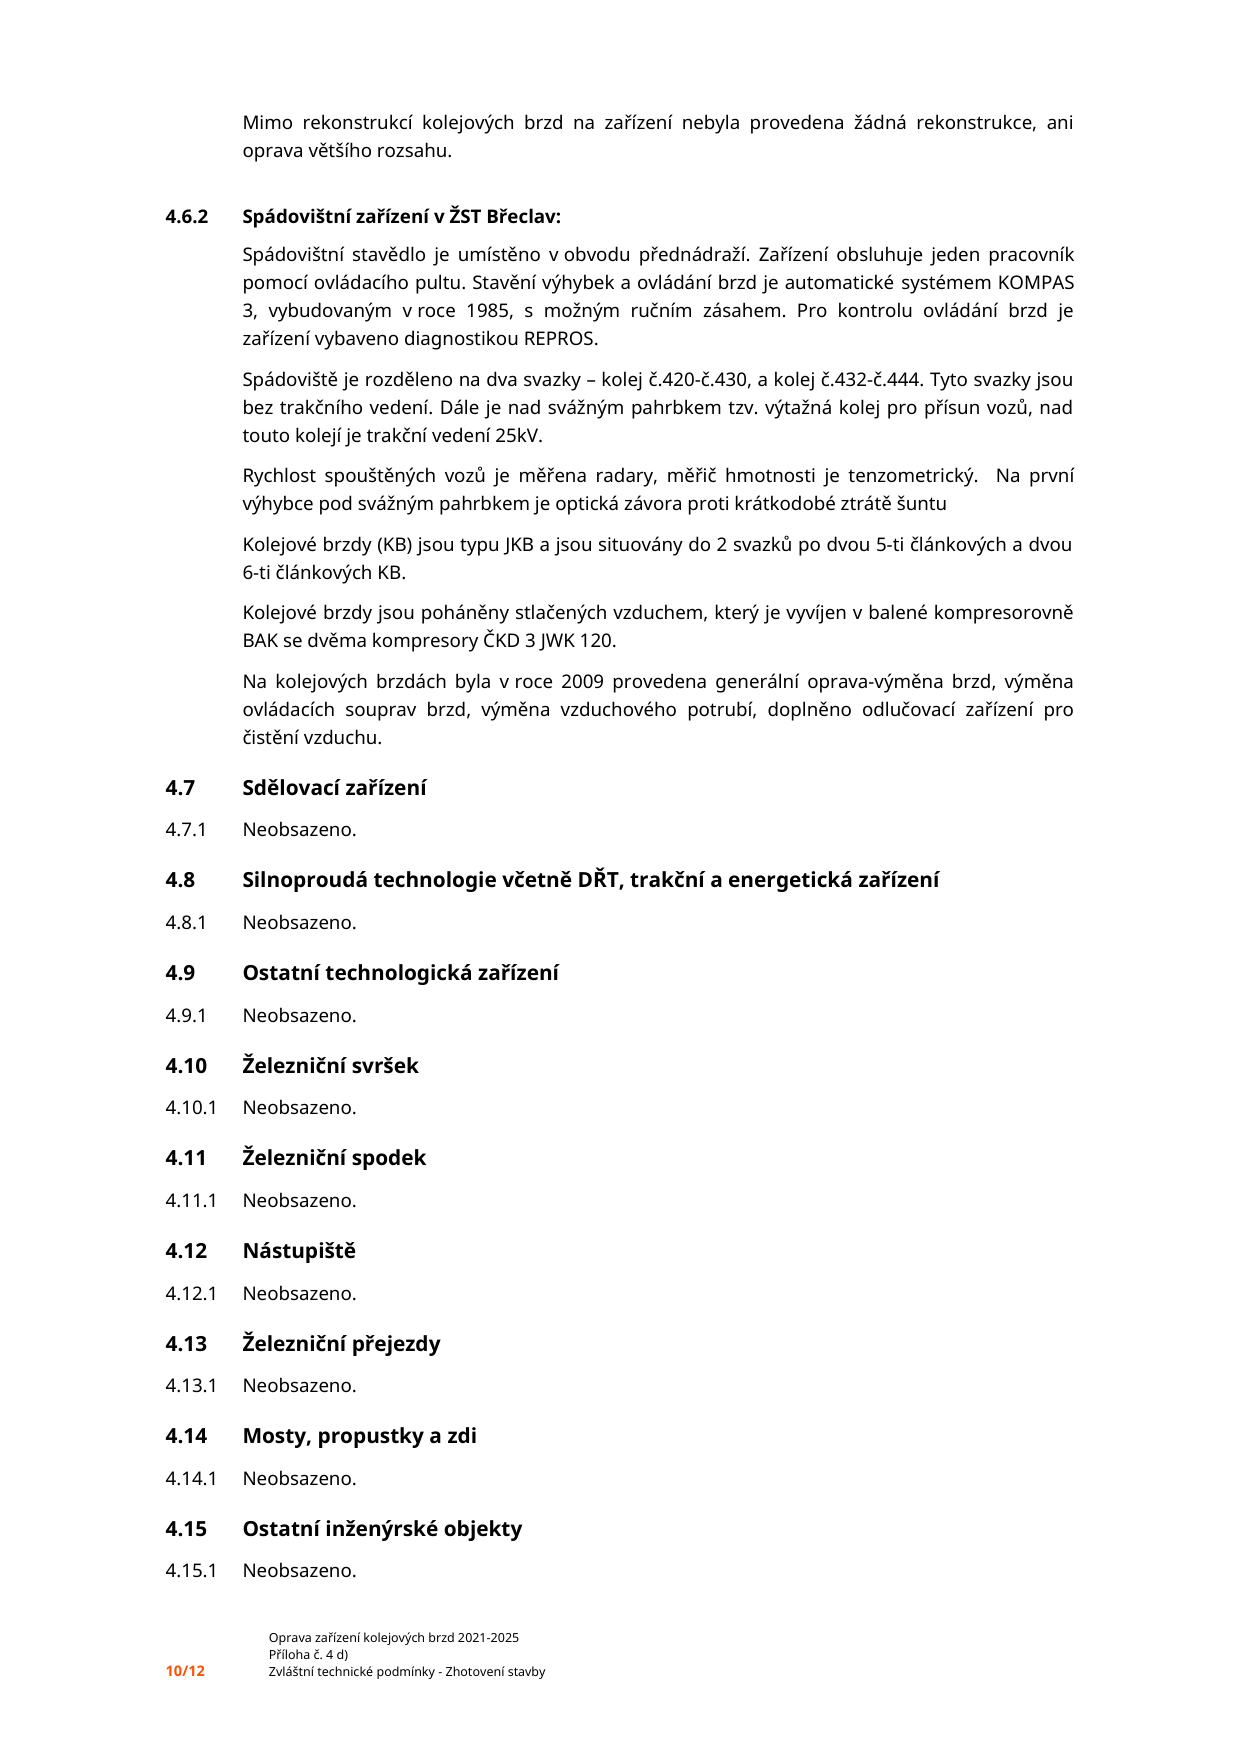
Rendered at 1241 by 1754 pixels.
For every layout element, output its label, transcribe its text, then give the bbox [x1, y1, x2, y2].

text Železniční spodek [165, 1143, 1075, 1172]
list Mimo rekonstrukcí kolejových brzd na zařízení nebyla provedena žádná rekonstrukce, ani oprava většího rozsahu. [242, 109, 1075, 163]
list Rychlost spouštěných vozů je měřena radary, měřič hmotnosti je tenzometrický. Na první výhybce pod svážným pahrbkem je optická závora proti krátkodobé ztrátě šuntu [242, 462, 1075, 516]
text Ostatní inženýrské objekty [165, 1514, 1075, 1542]
text Neobsazeno. [165, 817, 1075, 842]
text Železniční svršek [165, 1051, 1075, 1079]
text Neobsazeno. [165, 1280, 1075, 1305]
list Spádoviště je rozděleno na dva svazky – kolej č.420-č.430, a kolej č.432-č.444. Tyto svazky jsou bez trakčního vedení. Dále je nad svážným pahrbkem tzv. výtažná kolej pro přísun vozů, nad touto kolejí je trakční vedení 25kV. [242, 366, 1075, 447]
list Na kolejových brzdách byla v roce 2009 provedena generální oprava-výměna brzd, výměna ovládacích souprav brzd, výměna vzduchového potrubí, doplněno odlučovací zařízení pro čistění vzduchu. [242, 668, 1075, 750]
text Sdělovací zařízení [165, 773, 1075, 801]
list Kolejové brzdy (KB) jsou typu JKB a jsou situovány do 2 svazků po dvou 5-ti článkových a dvou 6-ti článkových KB. [242, 531, 1075, 584]
text Neobsazeno. [165, 1002, 1075, 1027]
text Ostatní technologická zařízení [165, 958, 1075, 987]
text Mosty, propustky a zdi [165, 1421, 1075, 1450]
text Neobsazeno. [165, 1372, 1075, 1398]
list Spádovištní stavědlo je umístěno v obvodu přednádraží. Zařízení obsluhuje jeden pracovník pomocí ovládacího pultu. Stavění výhybek a ovládání brzd je automatické systémem KOMPAS 3, vybudovaným v roce 1985, s možným ručním zásahem. Pro kontrolu ovládání brzd je zařízení vybaveno diagnostikou REPROS. [242, 241, 1075, 351]
text Silnoproudá technologie včetně DŘT, trakční a energetická zařízení [165, 866, 1075, 894]
text Neobsazeno. [165, 1187, 1075, 1213]
text Neobsazeno. [165, 909, 1075, 935]
text Železniční přejezdy [165, 1329, 1075, 1357]
text Nástupiště [165, 1236, 1075, 1264]
list Kolejové brzdy jsou poháněny stlačených vzduchem, který je vyvíjen v balené kompresorovně BAK se dvěma kompresory ČKD 3 JWK 120. [242, 599, 1075, 653]
text Neobsazeno. [165, 1465, 1075, 1491]
text Neobsazeno. [165, 1558, 1075, 1583]
text Neobsazeno. [165, 1094, 1075, 1120]
text Spádovištní zařízení v ŽST Břeclav: [165, 203, 1075, 229]
